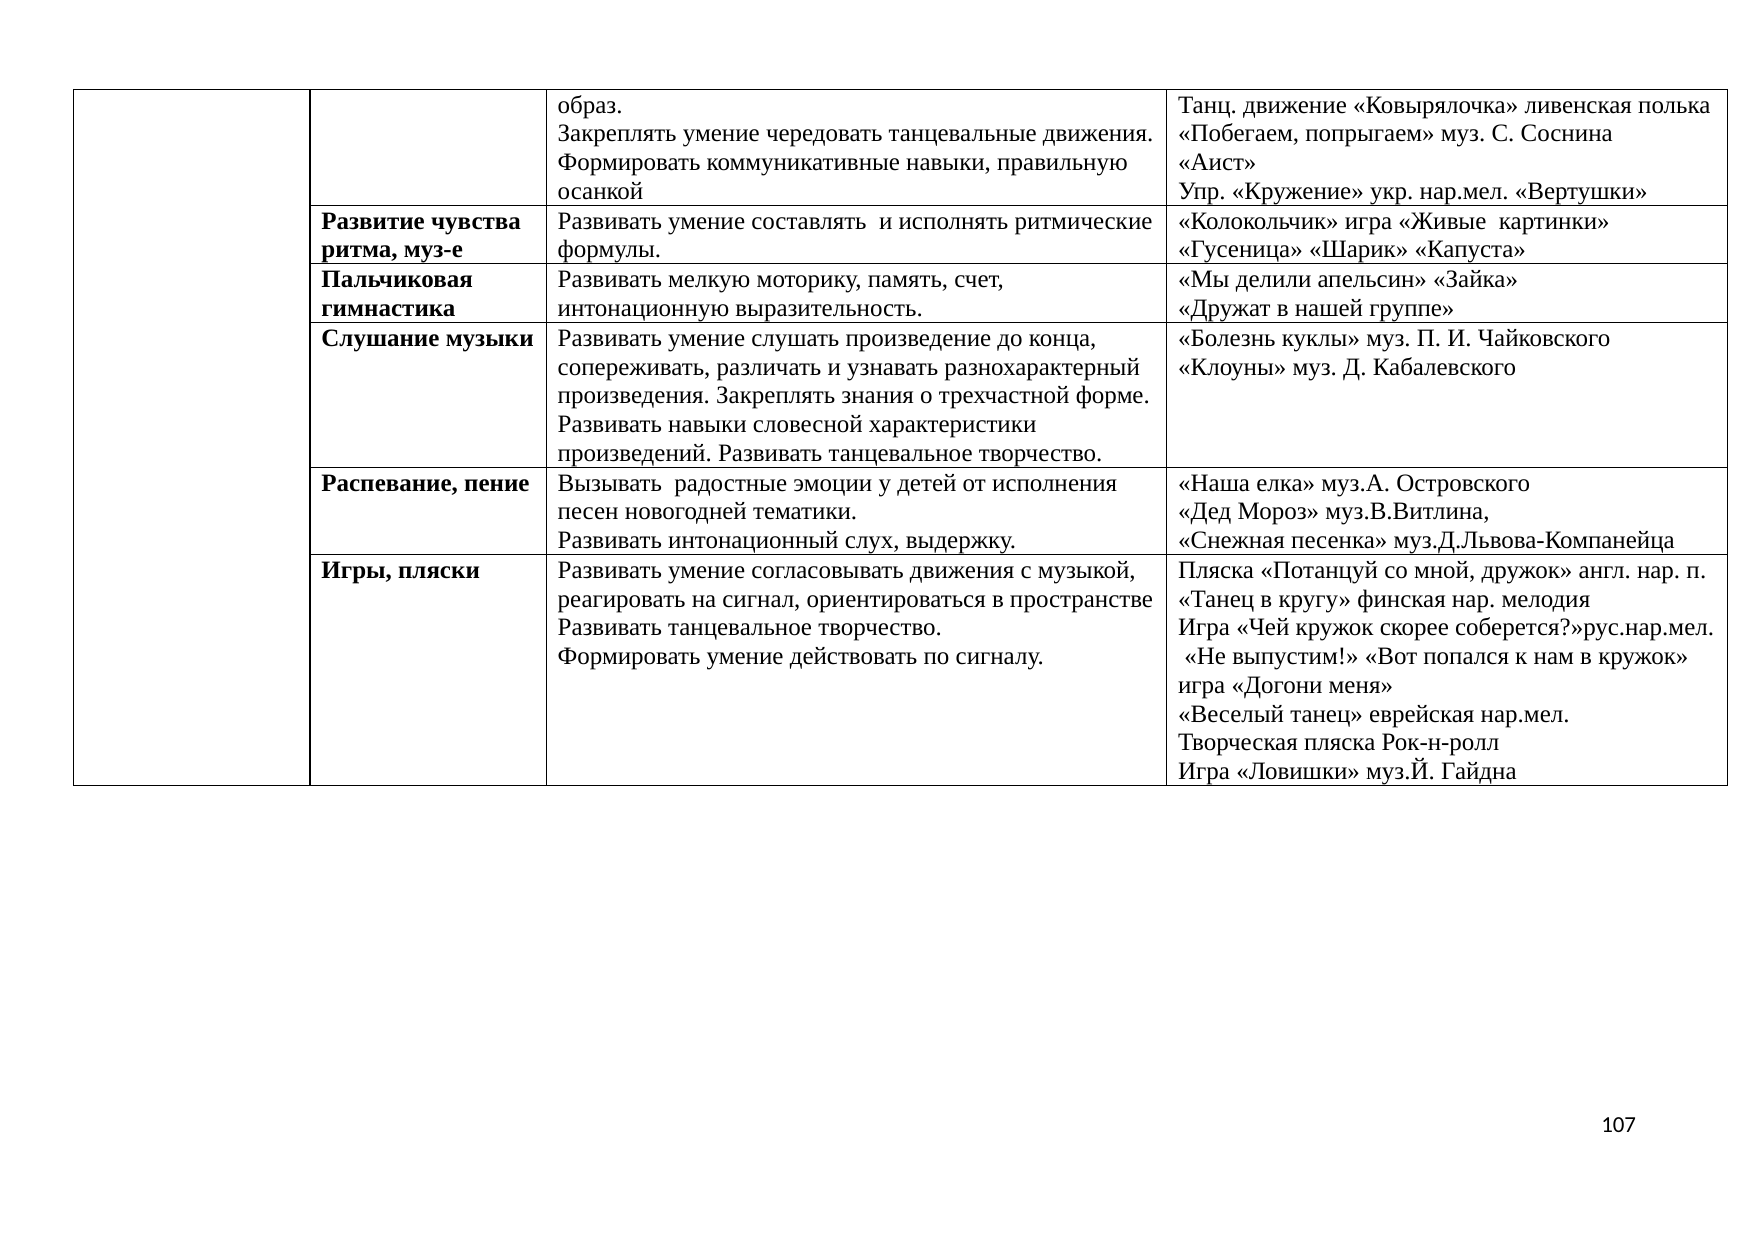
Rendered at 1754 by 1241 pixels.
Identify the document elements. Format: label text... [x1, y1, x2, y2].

table_cell Развивать умение составлять и исполнять ритмические формулы. [547, 206, 1166, 263]
table_cell «Болезнь куклы» муз. П. И. Чайковского «Клоуны» муз. Д. Кабалевского [1167, 323, 1727, 467]
table_cell Пляска «Потанцуй со мной, дружок» англ. нар. п. «Танец в кругу» финская нар. мелодия Игра «Чей кружок скорее соберется?»рус.нар.мел. «Не выпустим!» «Вот попался к нам в кружок» игра «Догони меня» «Веселый танец» еврейская нар.мел. Творческая пляска Рок-н-ролл Игра «Ловишки» муз.Й. Гайдна [1167, 555, 1727, 785]
table_cell «Наша елка» муз.А. Островского «Дед Мороз» муз.В.Витлина, «Снежная песенка» муз.Д.Львова-Компанейца [1167, 468, 1727, 554]
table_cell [547, 90, 1166, 205]
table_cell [74, 90, 309, 785]
table_cell Распевание, пение [311, 468, 546, 554]
table_cell «Колокольчик» игра «Живые картинки» «Гусеница» «Шарик» «Капуста» [1167, 206, 1727, 263]
table_cell Слушание музыки [311, 323, 546, 467]
table_cell Вызывать радостные эмоции у детей от исполнения песен новогодней тематики. Развивать интонационный слух, выдержку. [547, 468, 1166, 554]
table_cell «Мы делили апельсин» «Зайка» «Дружат в нашей группе» [1167, 264, 1727, 322]
table_cell Развивать умение согласовывать движения с музыкой, реагировать на сигнал, ориентироваться в пространстве Развивать танцевальное творчество. Формировать умение действовать по сигналу. [547, 555, 1166, 785]
table_cell Развивать умение слушать произведение до конца, сопереживать, различать и узнавать разнохарактерный произведения. Закреплять знания о трехчастной форме. Развивать навыки словесной характеристики произведений. Развивать танцевальное творчество. [547, 323, 1166, 467]
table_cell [311, 90, 546, 205]
table_cell Развитие чувства ритма, муз-е [311, 206, 546, 263]
table_cell Игры, пляски [311, 555, 546, 785]
table_cell Развивать мелкую моторику, память, счет, интонационную выразительность. [547, 264, 1166, 322]
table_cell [1167, 90, 1727, 205]
table_cell Пальчиковая гимнастика [311, 264, 546, 322]
